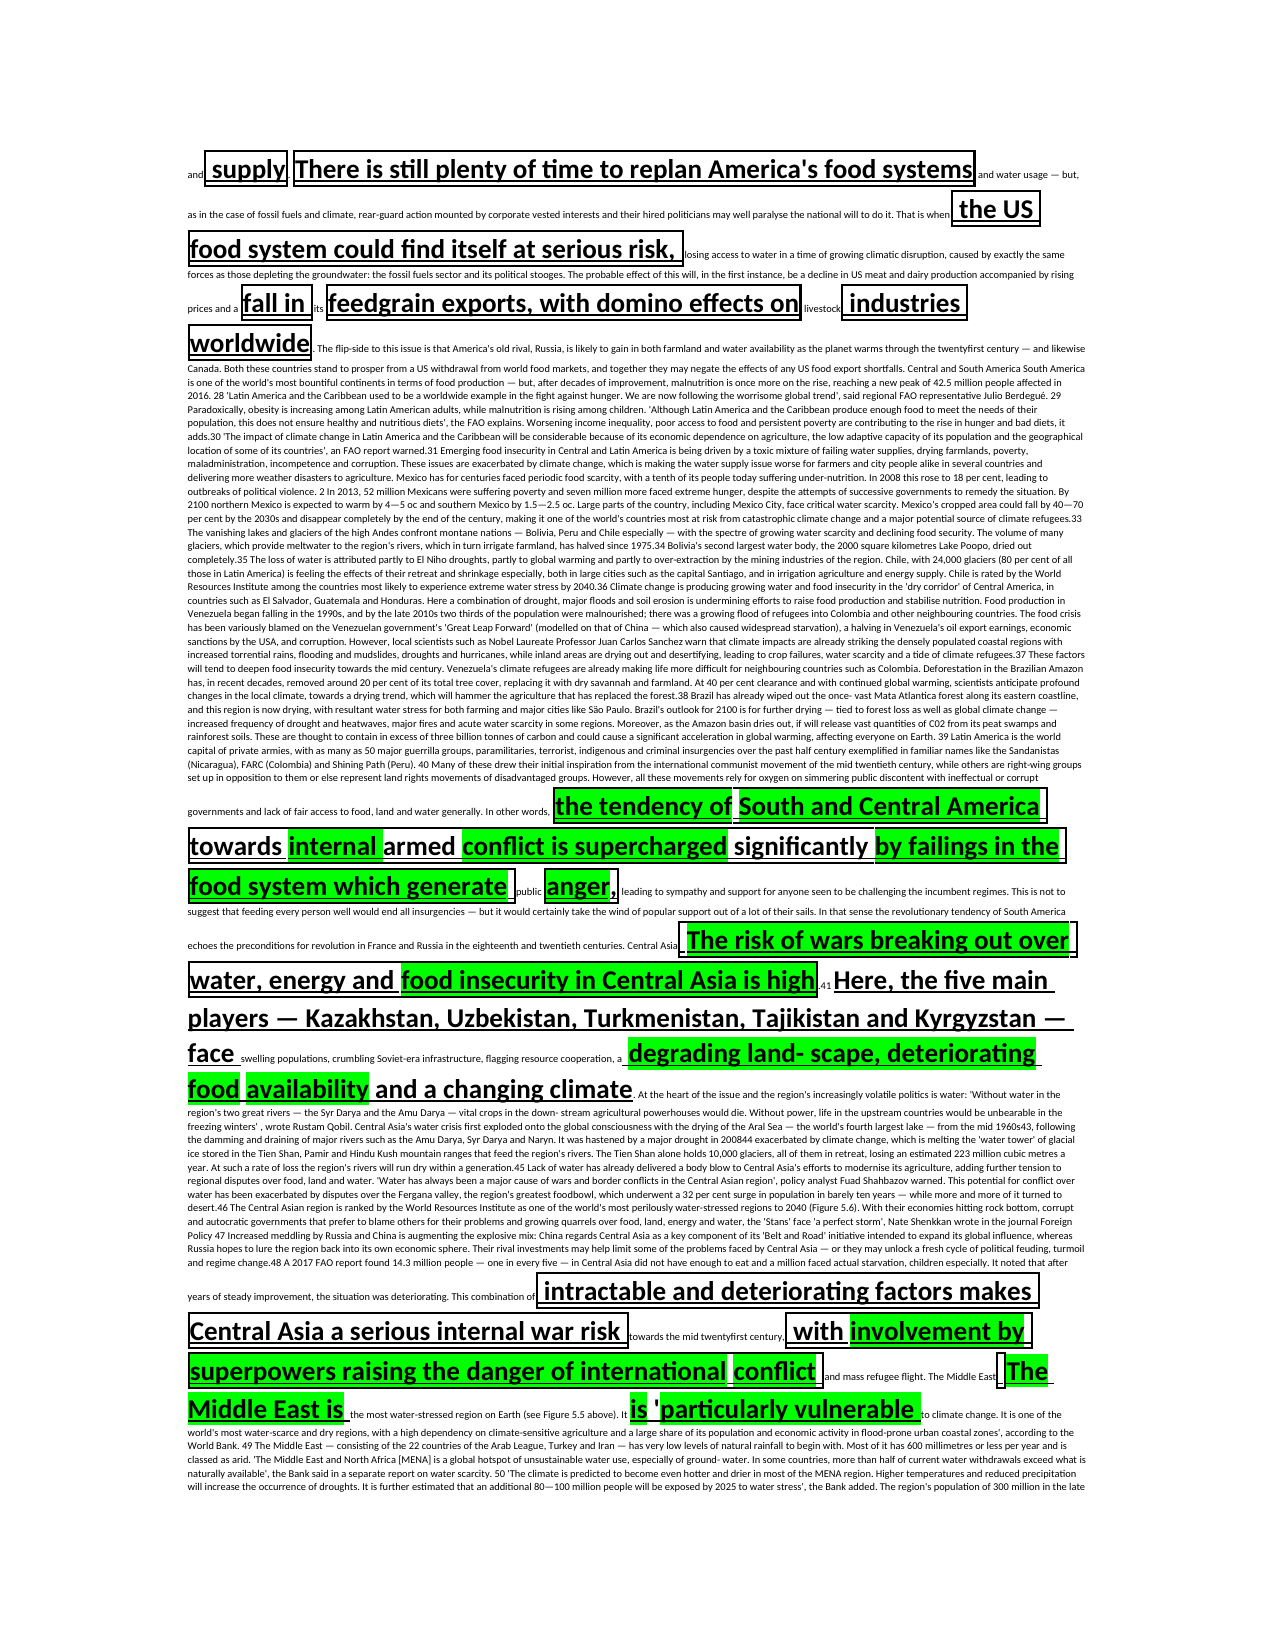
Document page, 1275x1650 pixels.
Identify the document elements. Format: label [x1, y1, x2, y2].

text [187, 150, 1087, 1493]
